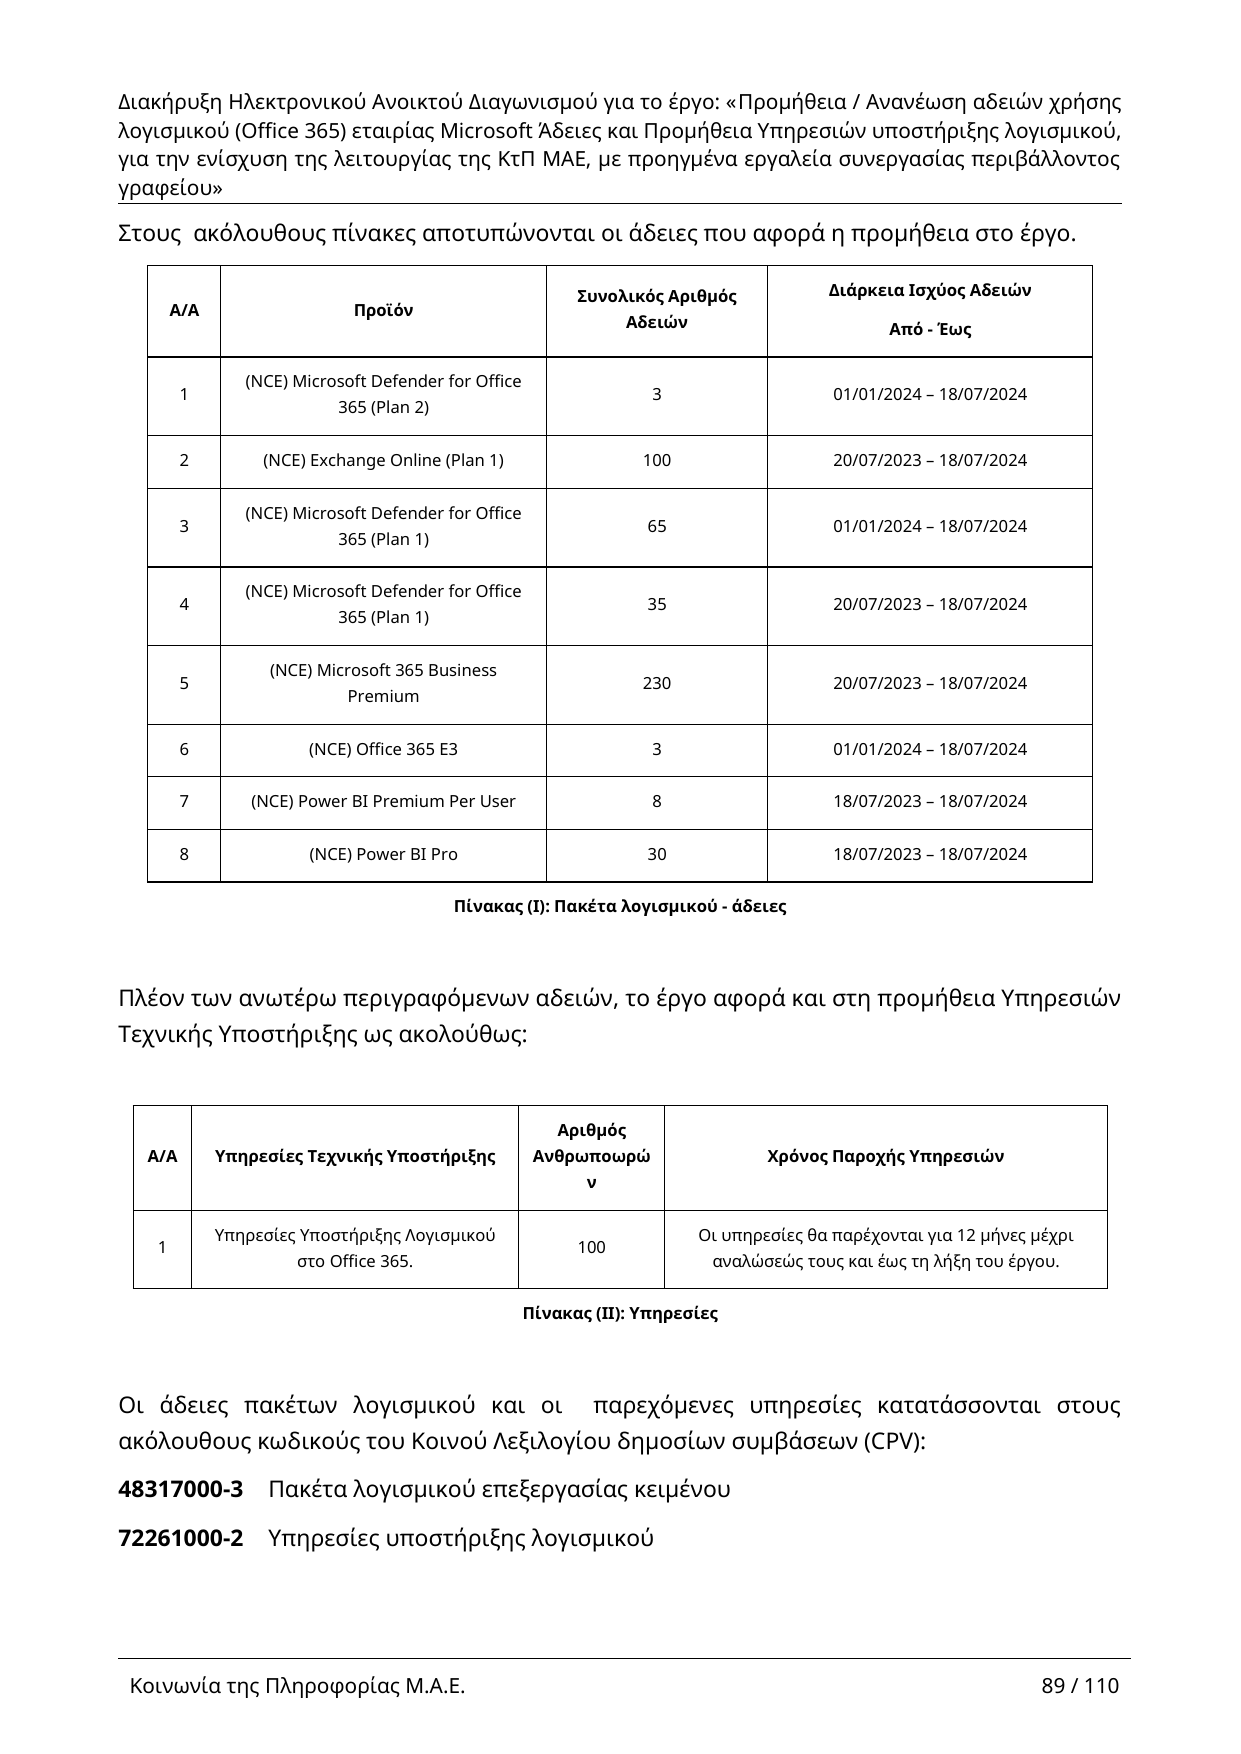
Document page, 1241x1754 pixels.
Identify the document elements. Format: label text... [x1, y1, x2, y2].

table_cell 8 [547, 777, 767, 829]
table_cell 7 [148, 777, 220, 829]
table_header Αριθμός Ανθρωποωρών [519, 1106, 664, 1209]
table_cell (NCE) Microsoft Defender for Office 365 (Plan 1) [221, 568, 546, 645]
table_cell 6 [148, 725, 220, 776]
text 72261000-2 Υπηρεσίες υποστήριξης λογισμικού [118, 1522, 1122, 1553]
table_cell 01/01/2024 – 18/07/2024 [768, 725, 1092, 776]
table_cell (NCE) Office 365 E3 [221, 725, 546, 776]
table_cell 01/01/2024 – 18/07/2024 [768, 358, 1092, 435]
text Πλέον των ανωτέρω περιγραφόμενων αδειών, το έργο αφορά και στη προμήθεια Υπηρεσιών Τεχνικής Υποστήριξης ως ακολούθως: [118, 982, 1122, 1049]
table_cell 30 [547, 830, 767, 881]
table_cell 18/07/2023 – 18/07/2024 [768, 830, 1092, 881]
table_cell 3 [148, 489, 220, 566]
table_cell 20/07/2023 – 18/07/2024 [768, 436, 1092, 488]
table_cell 230 [547, 646, 767, 724]
text Οι άδειες πακέτων λογισμικού και οι παρεχόμενες υπηρεσίες κατατάσσονται στους ακόλουθους κωδικούς του Κοινού Λεξιλογίου δημοσίων συμβάσεων (CPV): [118, 1389, 1122, 1456]
table_cell (NCE) Power BI Premium Per User [221, 777, 546, 829]
table_header Α/Α [148, 266, 220, 356]
table_header Διάρκεια Ισχύος Αδειών Από - Έως [768, 266, 1092, 356]
table_cell 20/07/2023 – 18/07/2024 [768, 568, 1092, 645]
table_header Α/Α [134, 1106, 191, 1209]
table_cell 1 [134, 1211, 191, 1288]
table_cell (NCE) Power BI Pro [221, 830, 546, 881]
text 48317000-3 Πακέτα λογισμικού επεξεργασίας κειμένου [118, 1473, 1122, 1504]
table_cell (NCE) Microsoft Defender for Office 365 (Plan 1) [221, 489, 546, 566]
table_cell 3 [547, 725, 767, 776]
table_cell 2 [148, 436, 220, 488]
table_cell (NCE) Microsoft 365 Business Premium [221, 646, 546, 724]
table_cell 20/07/2023 – 18/07/2024 [768, 646, 1092, 724]
table_cell (NCE) Microsoft Defender for Office 365 (Plan 2) [221, 358, 546, 435]
table_cell 3 [547, 358, 767, 435]
table_cell Οι υπηρεσίες θα παρέχονται για 12 μήνες μέχρι αναλώσεώς τους και έως τη λήξη του έργου. [665, 1211, 1107, 1288]
table_cell 4 [148, 568, 220, 645]
table_cell 8 [148, 830, 220, 881]
text Πίνακας (Ι): Πακέτα λογισμικού - άδειες [118, 895, 1122, 918]
table_header Χρόνος Παροχής Υπηρεσιών [665, 1106, 1107, 1209]
table_cell 100 [519, 1211, 664, 1288]
table_cell 100 [547, 436, 767, 488]
table_cell 5 [148, 646, 220, 724]
table_cell 18/07/2023 – 18/07/2024 [768, 777, 1092, 829]
table_cell 01/01/2024 – 18/07/2024 [768, 489, 1092, 566]
table_header Συνολικός Αριθμός Αδειών [547, 266, 767, 356]
table_cell (NCE) Exchange Online (Plan 1) [221, 436, 546, 488]
table_cell 65 [547, 489, 767, 566]
table_header Προϊόν [221, 266, 546, 356]
text Πίνακας (ΙΙ): Υπηρεσίες [118, 1302, 1122, 1324]
table_cell 35 [547, 568, 767, 645]
table_header Υπηρεσίες Τεχνικής Υποστήριξης [192, 1106, 518, 1209]
table_cell 1 [148, 358, 220, 435]
table_cell Υπηρεσίες Υποστήριξης Λογισμικού στο Office 365. [192, 1211, 518, 1288]
text Στους ακόλουθους πίνακες αποτυπώνονται οι άδειες που αφορά η προμήθεια στο έργο. [118, 217, 1122, 248]
